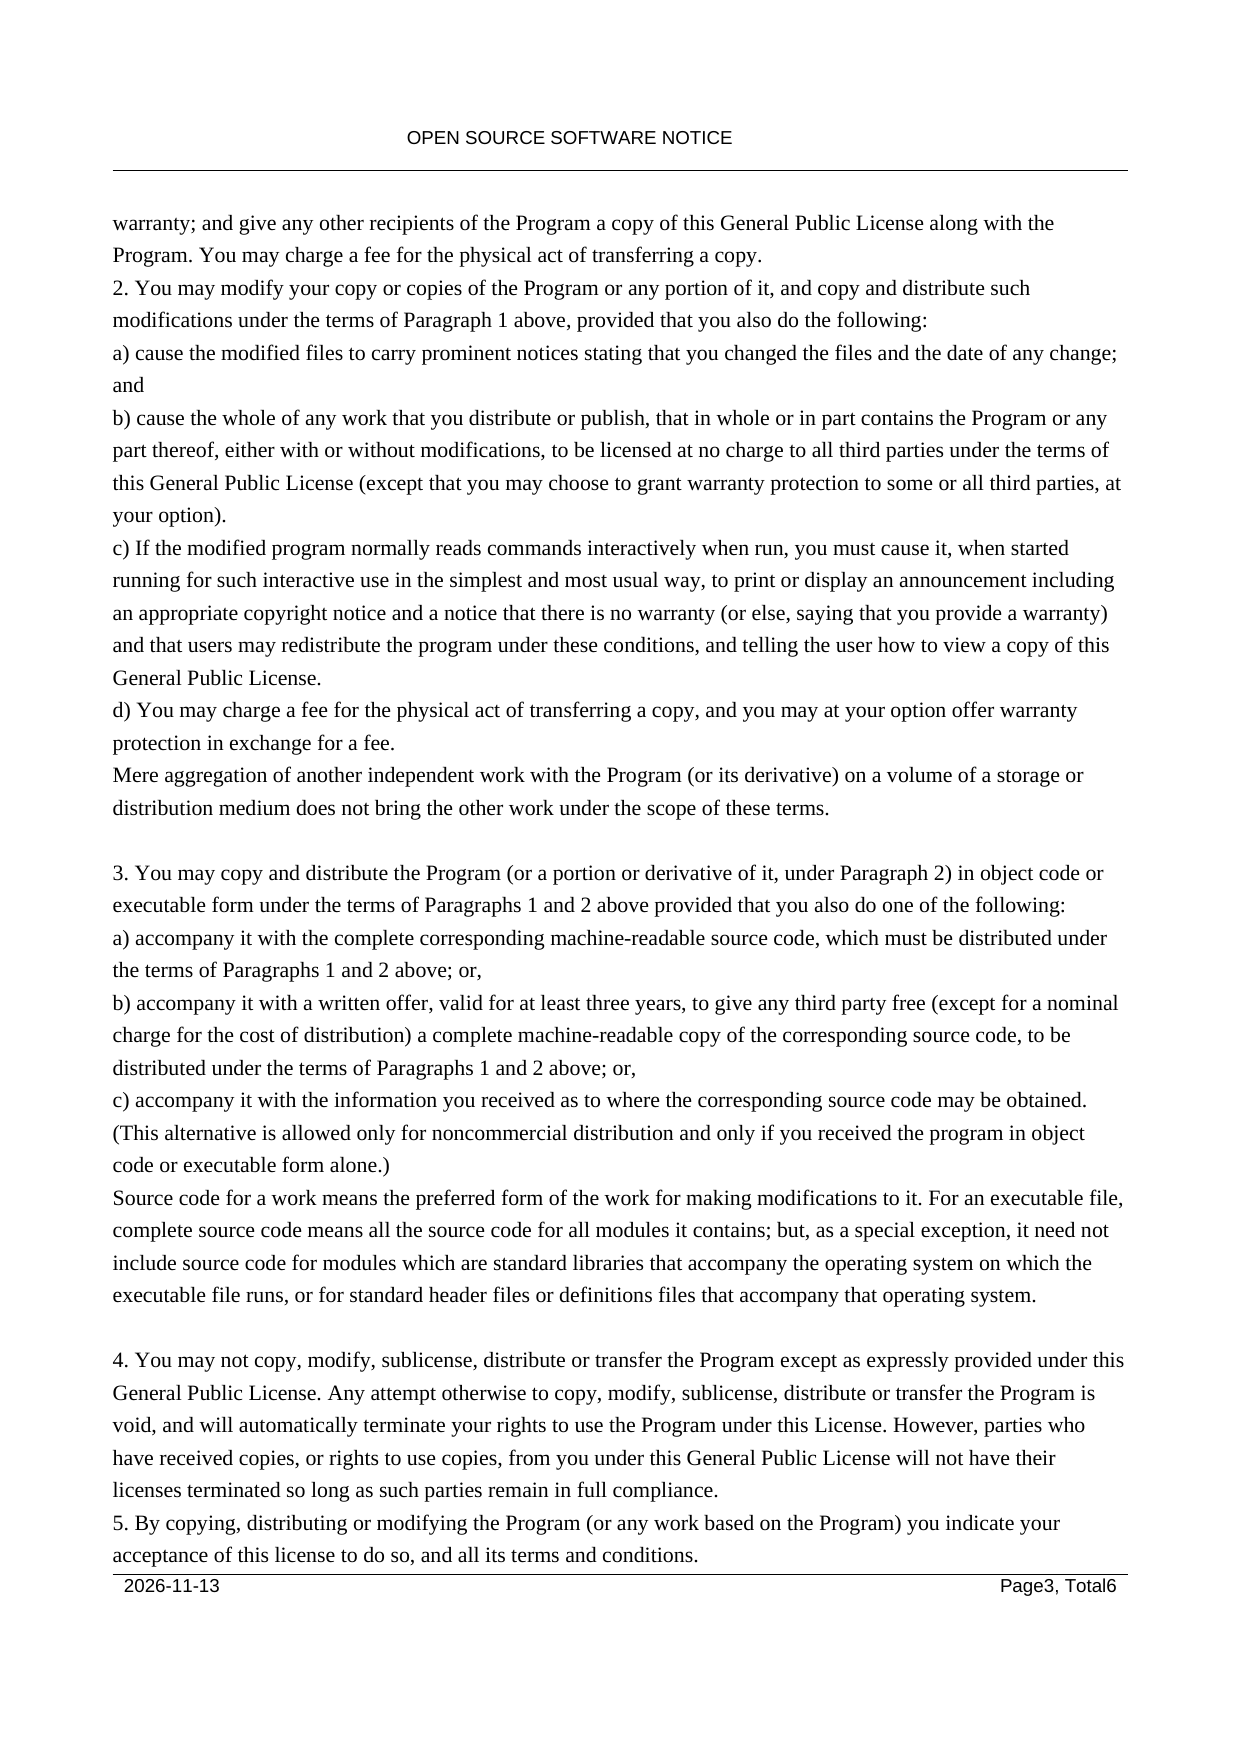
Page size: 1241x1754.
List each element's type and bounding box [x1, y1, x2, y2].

text [112, 206, 1128, 1571]
